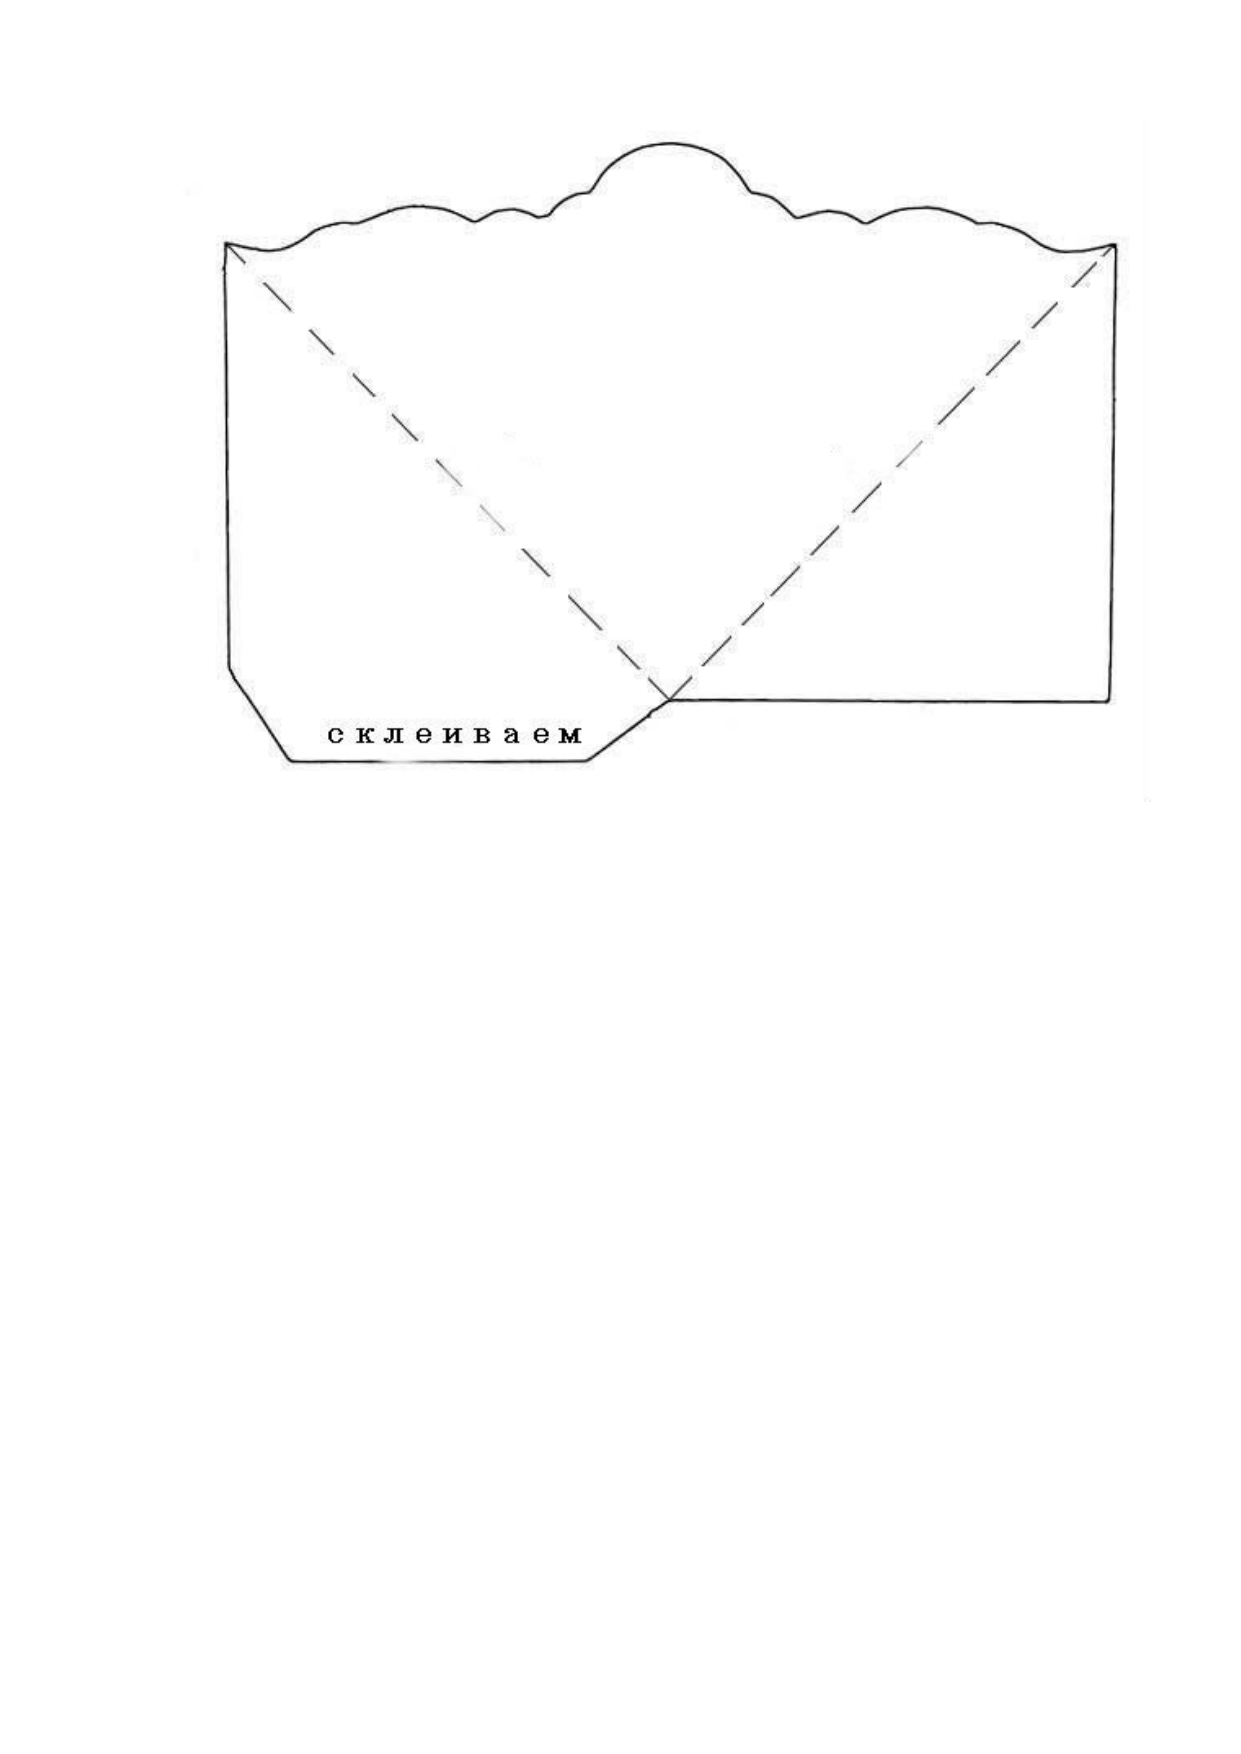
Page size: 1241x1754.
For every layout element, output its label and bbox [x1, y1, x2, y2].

picture [177, 118, 1151, 802]
